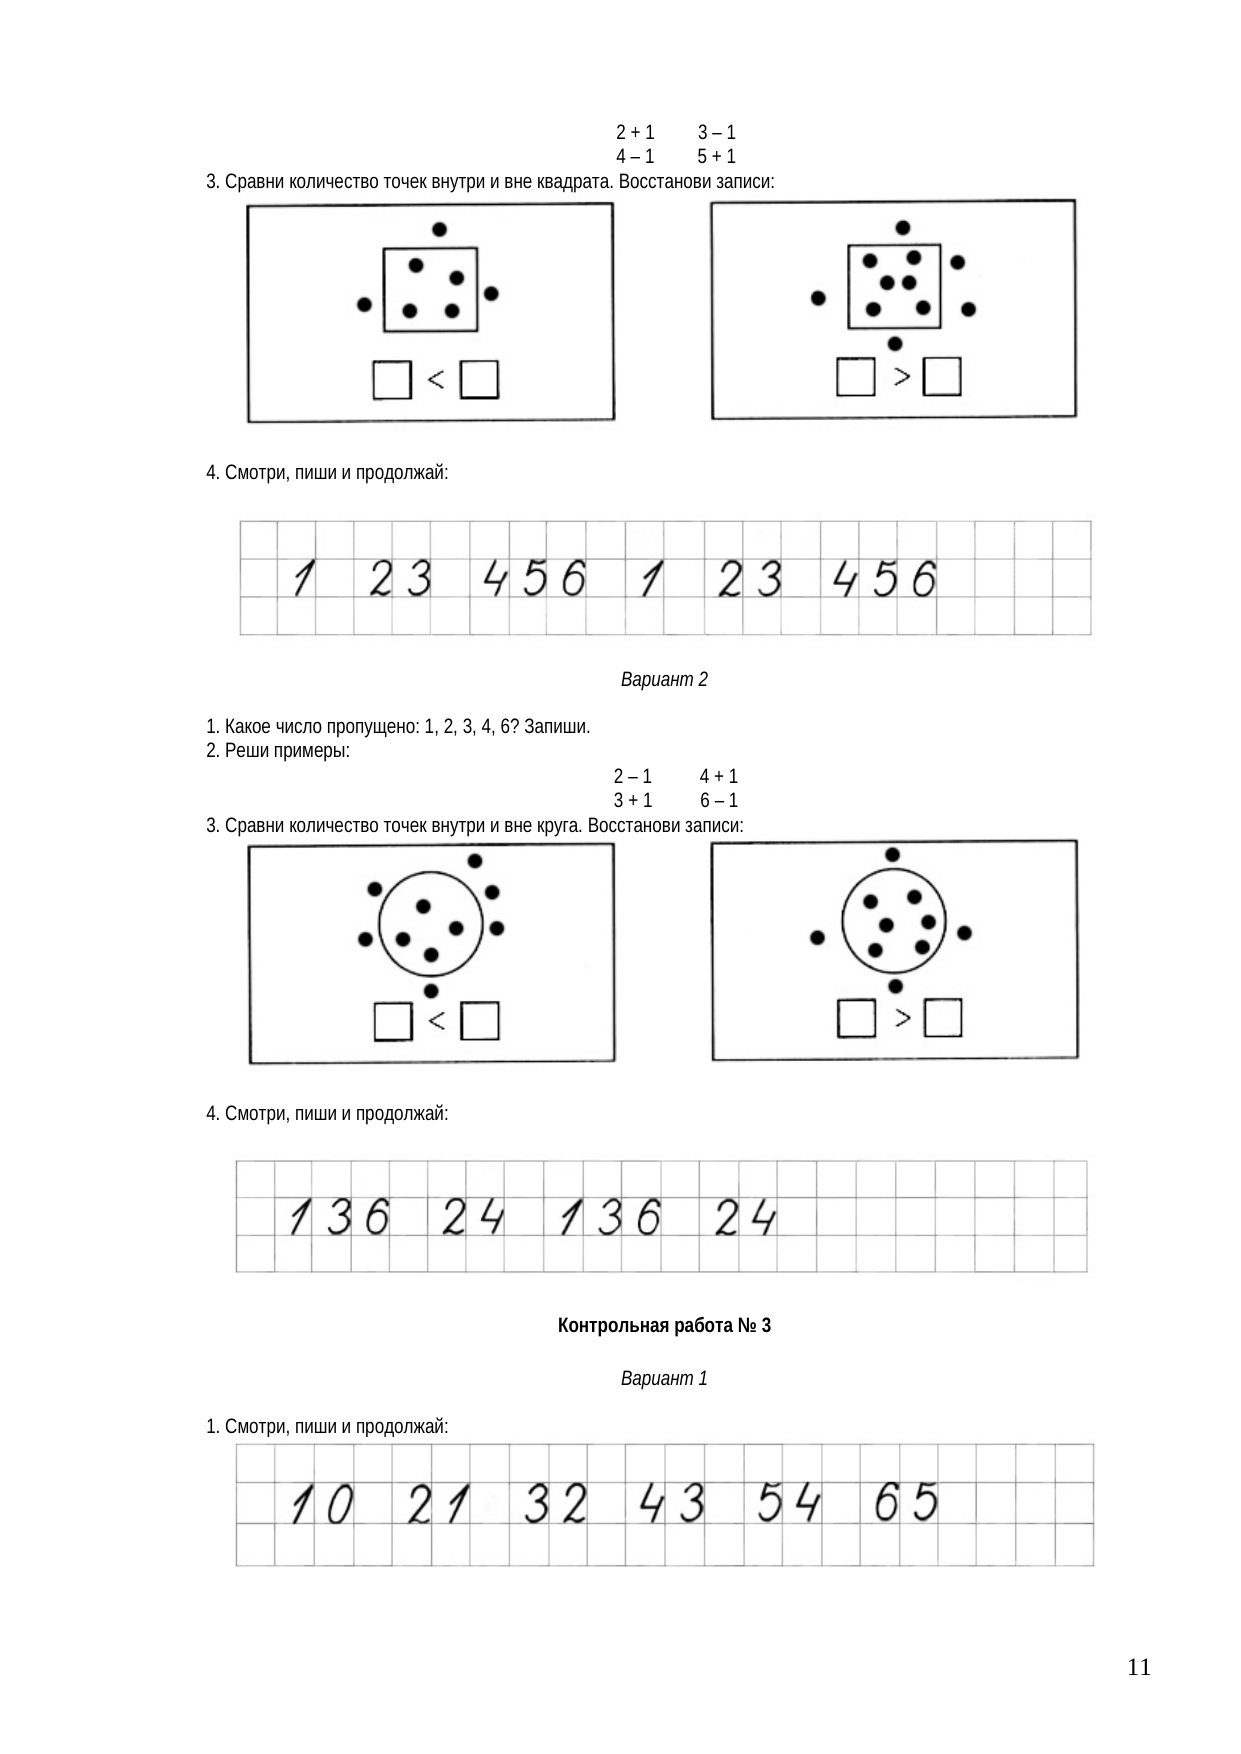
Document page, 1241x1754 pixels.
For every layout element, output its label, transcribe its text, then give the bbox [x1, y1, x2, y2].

text 4. Смотри, пиши и продолжай: [177, 460, 1152, 484]
text 3. Сравни количество точек внутри и вне круга. Восстанови записи: [177, 813, 1152, 837]
table_header 2 + 1 3 – 1 4 – 1 5 + 1 [586, 118, 743, 169]
text 3. Сравни количество точек внутри и вне квадрата. Восстанови записи: [177, 169, 1152, 193]
picture [232, 512, 1097, 643]
picture [243, 837, 1086, 1072]
picture [232, 1154, 1097, 1284]
text Контрольная работа № 3 [177, 1313, 1152, 1337]
text 1. Смотри, пиши и продолжай: [177, 1390, 1152, 1438]
picture [232, 1437, 1097, 1568]
text Вариант 2 [177, 667, 1152, 691]
picture [245, 193, 1084, 431]
text Вариант 1 [177, 1366, 1152, 1390]
table_header 2 – 1 4 + 1 3 + 1 6 – 1 [584, 763, 745, 813]
text 4. Смотри, пиши и продолжай: [177, 1101, 1152, 1125]
text 1. Какое число пропущено: 1, 2, 3, 4, 6? Запиши. 2. Реши примеры: [177, 691, 1152, 762]
